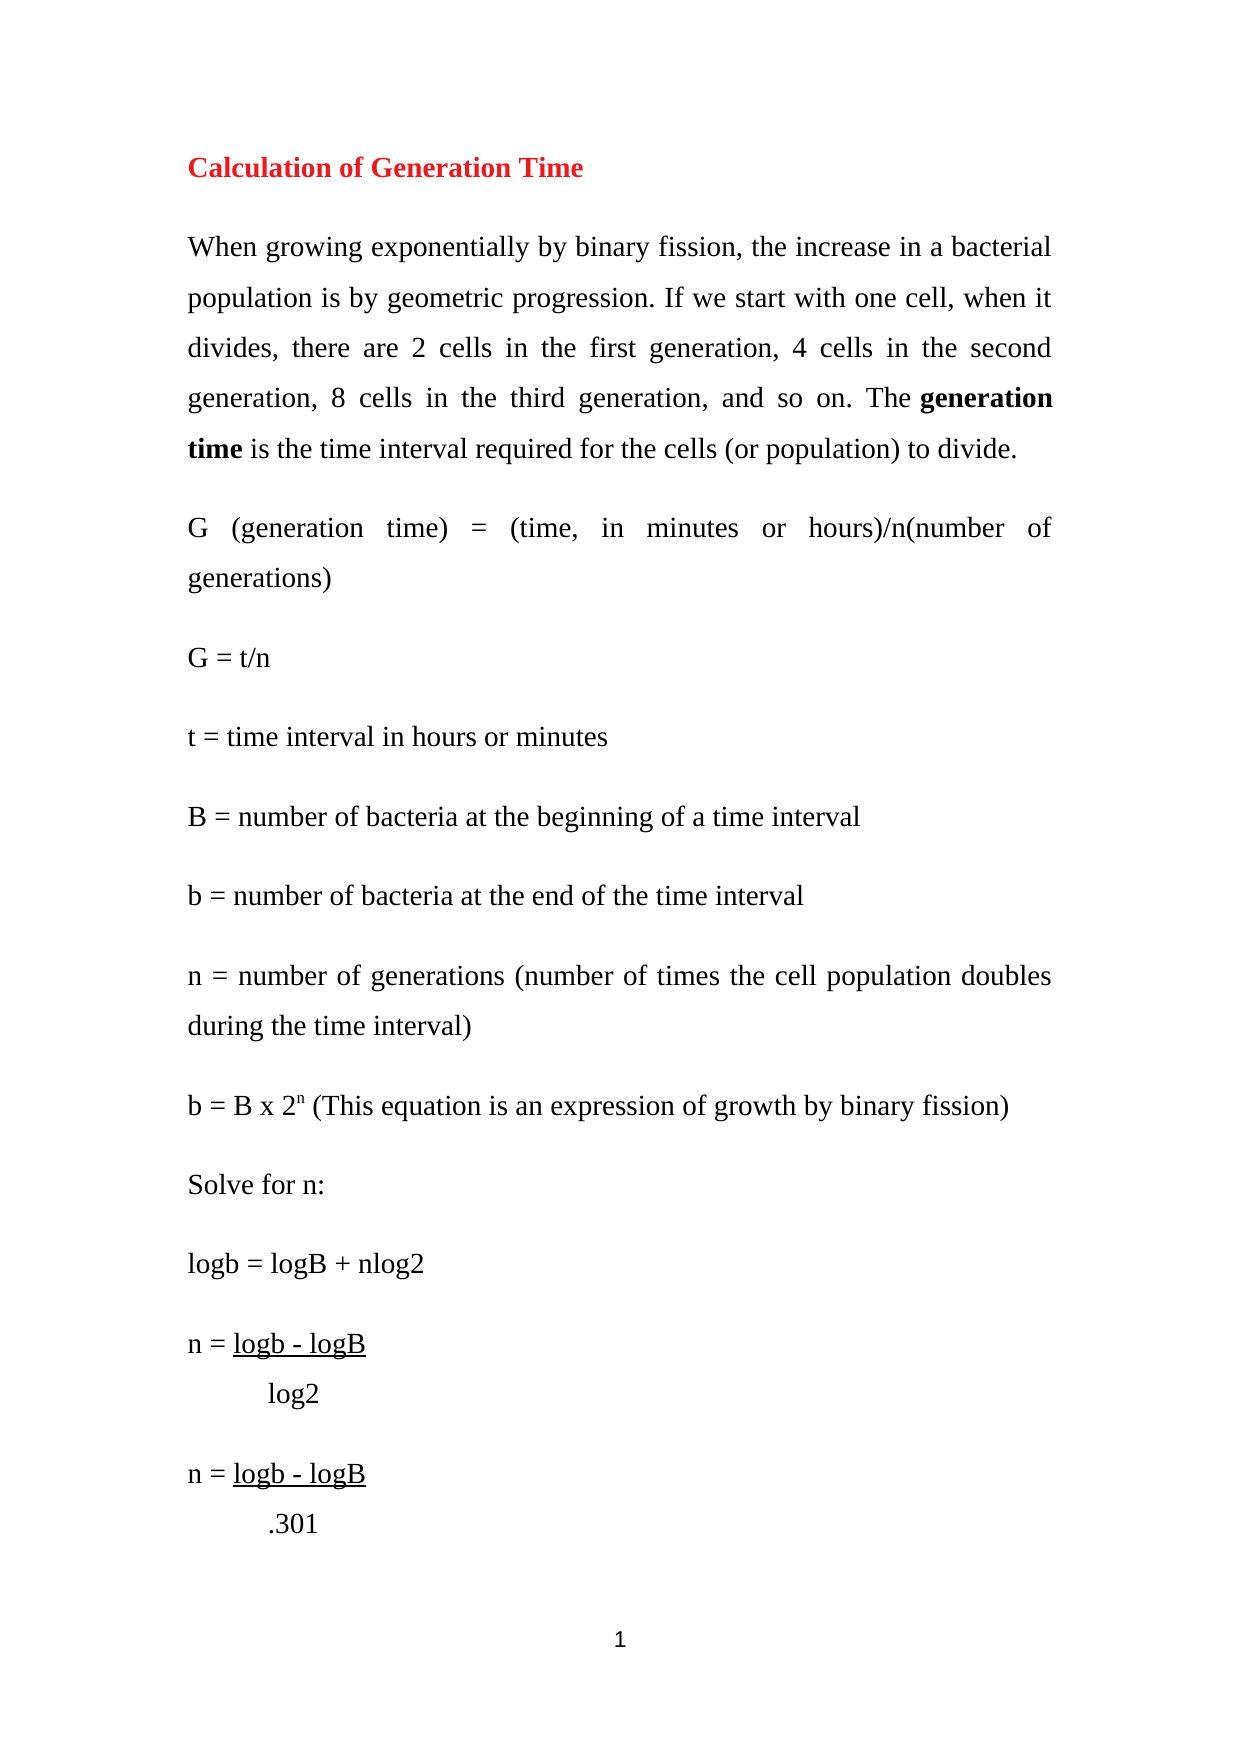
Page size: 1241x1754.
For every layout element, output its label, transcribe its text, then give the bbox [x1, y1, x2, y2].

text n = logb - logB log2 [187, 1326, 1053, 1410]
text When growing exponentially by binary fission, the increase in a bacterial population is by geometric progression. If we start with one cell, when it divides, there are 2 cells in the first generation, 4 cells in the second generation, 8 cells in the third generation, and so on. The generation time is the time interval required for the cells (or population) to divide. [187, 229, 1053, 464]
text logb = logB + nlog2 [187, 1247, 1053, 1280]
text b = number of bacteria at the end of the time interval [187, 878, 1053, 912]
text n = logb - logB .301 [187, 1456, 1053, 1540]
text t = time interval in hours or minutes [187, 719, 1053, 753]
text B = number of bacteria at the beginning of a time interval [187, 799, 1053, 832]
text Calculation of Generation Time [187, 150, 1053, 183]
text n = number of generations (number of times the cell population doubles during the time interval) [187, 958, 1053, 1042]
text G (generation time) = (time, in minutes or hours)/n(number of generations) [187, 510, 1053, 594]
text Solve for n: [187, 1167, 1053, 1201]
text b = B x 2n (This equation is an expression of growth by binary fission) [187, 1088, 1053, 1121]
text G = t/n [187, 640, 1053, 673]
